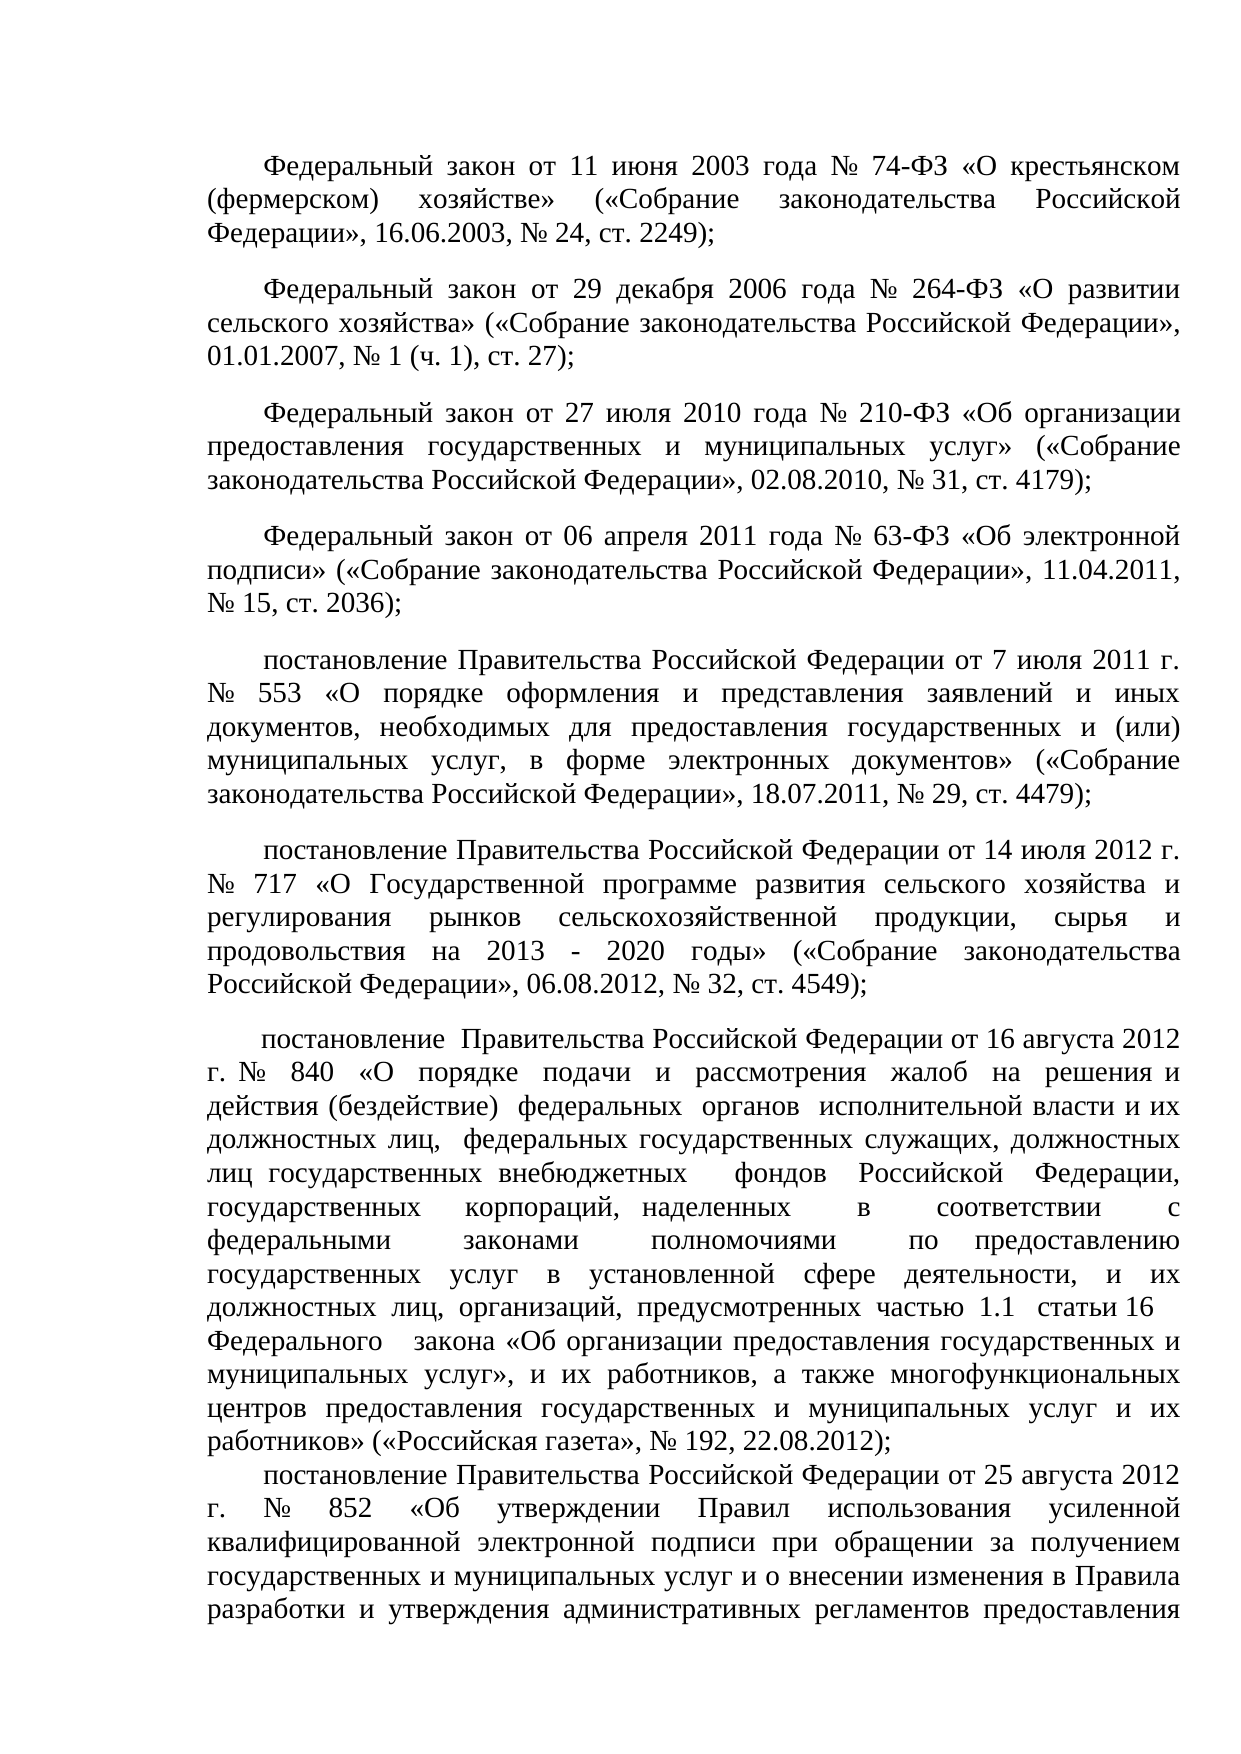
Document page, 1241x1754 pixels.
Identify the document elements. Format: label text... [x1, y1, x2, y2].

text постановление Правительства Российской Федерации от 7 июля 2011 г. № 553 «О порядке оформления и представления заявлений и иных документов, необходимых для предоставления государственных и (или) муниципальных услуг, в форме электронных документов» («Собрание законодательства Российской Федерации», 18.07.2011, № 29, ст. 4479); [207, 642, 1181, 809]
text Федеральный закон от 27 июля 2010 года № 210-ФЗ «Об организации предоставления государственных и муниципальных услуг» («Собрание законодательства Российской Федерации», 02.08.2010, № 31, ст. 4179); [207, 395, 1181, 495]
text Федерального закона «Об организации предоставления государственных и муниципальных услуг», и их работников, а также многофункциональных центров предоставления государственных и муниципальных услуг и их работников» («Российская газета», № 192, 22.08.2012); [207, 1323, 1181, 1457]
text постановление Правительства Российской Федерации от 16 августа 2012 г. № 840 «О порядке подачи и рассмотрения жалоб на решения и действия (бездействие) федеральных органов исполнительной власти и их должностных лиц, федеральных государственных служащих, должностных лиц государственных внебюджетных фондов Российской Федерации, государственных корпораций, наделенных в соответствии с федеральными законами полномочиями по предоставлению государственных услуг в установленной сфере деятельности, и их должностных лиц, организаций, предусмотренных частью 1.1 статьи 16 [207, 1021, 1181, 1323]
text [207, 1457, 1181, 1625]
text Федеральный закон от 11 июня 2003 года № 74-ФЗ «О крестьянском (фермерском) хозяйстве» («Собрание законодательства Российской Федерации», 16.06.2003, № 24, ст. 2249); [207, 148, 1181, 248]
text Федеральный закон от 06 апреля 2011 года № 63-ФЗ «Об электронной подписи» («Собрание законодательства Российской Федерации», 11.04.2011, № 15, ст. 2036); [207, 518, 1181, 619]
text постановление Правительства Российской Федерации от 14 июля 2012 г. № 717 «О Государственной программе развития сельского хозяйства и регулирования рынков сельскохозяйственной продукции, сырья и продовольствия на 2013 - 2020 годы» («Собрание законодательства Российской Федерации», 06.08.2012, № 32, ст. 4549); [207, 832, 1181, 1000]
text Федеральный закон от 29 декабря 2006 года № 264-ФЗ «О развитии сельского хозяйства» («Собрание законодательства Российской Федерации», 01.01.2007, № 1 (ч. 1), ст. 27); [207, 271, 1181, 372]
